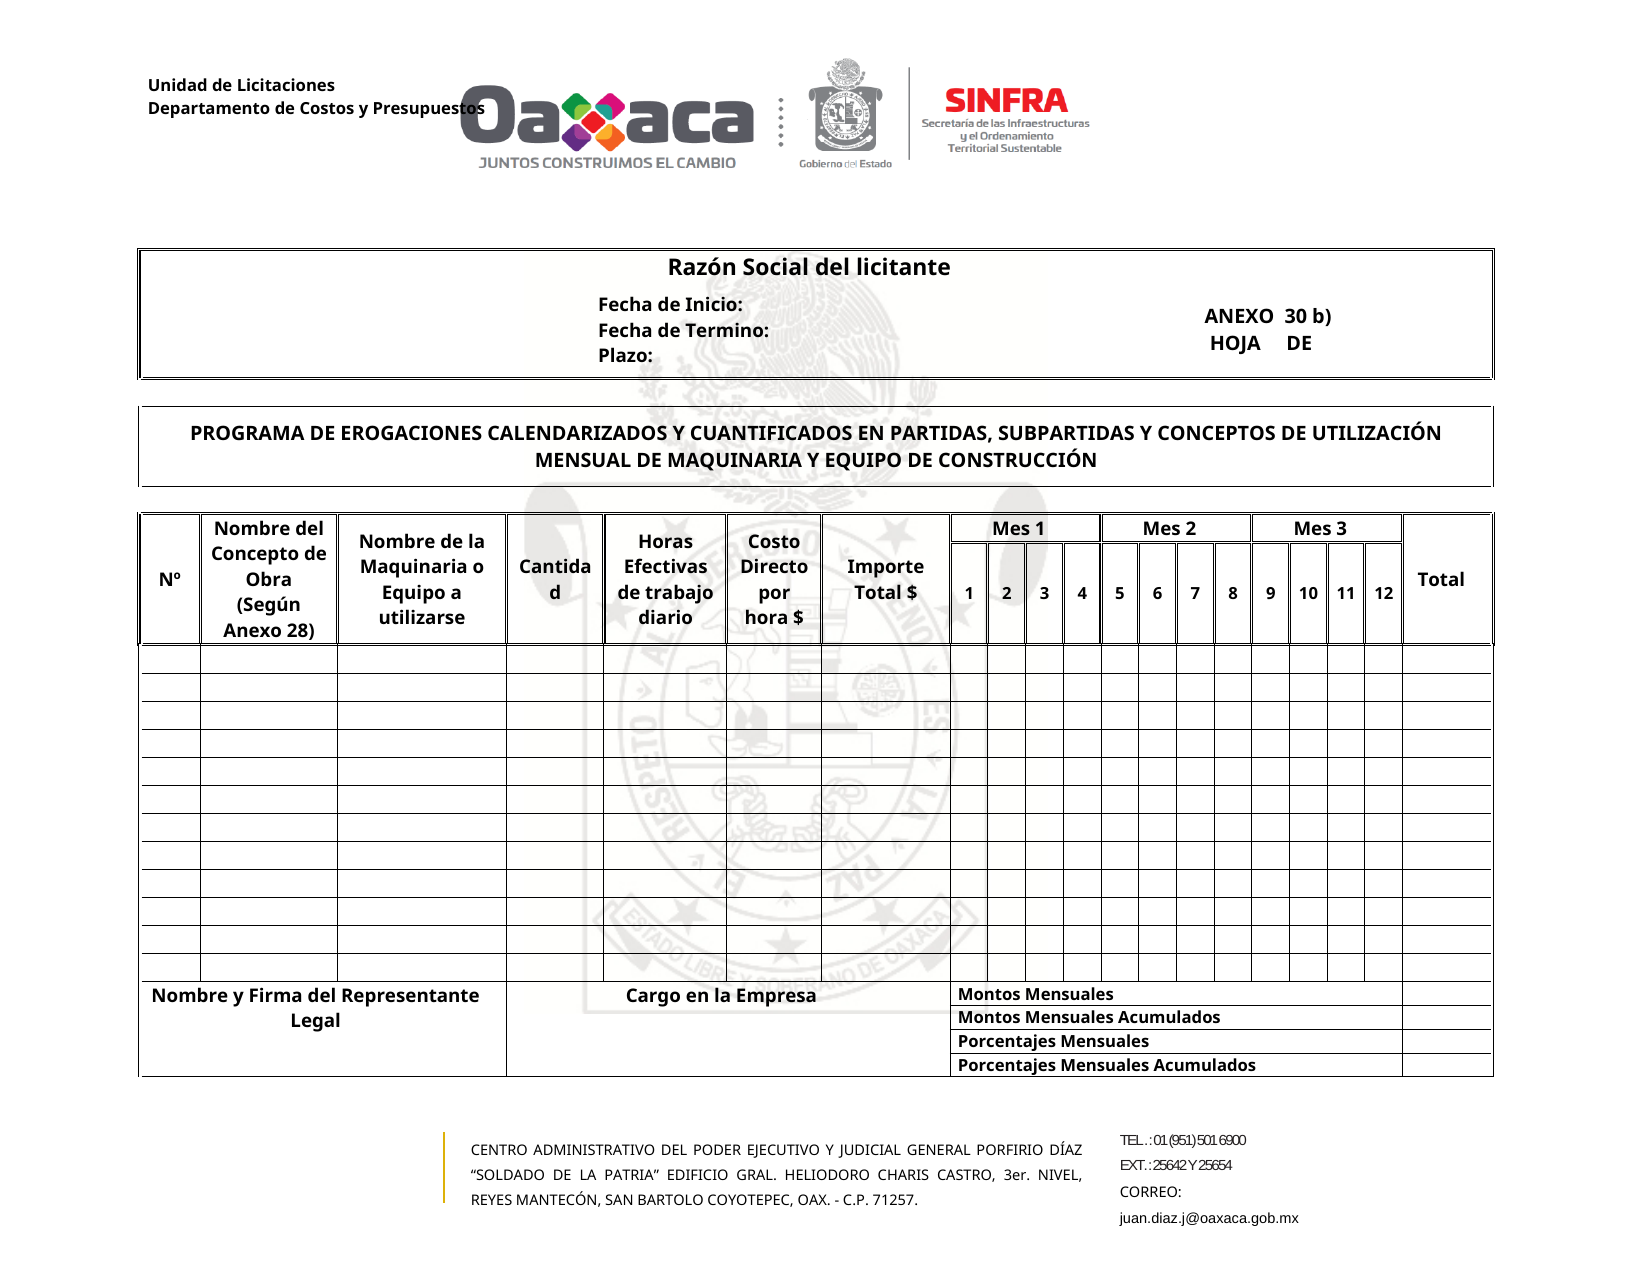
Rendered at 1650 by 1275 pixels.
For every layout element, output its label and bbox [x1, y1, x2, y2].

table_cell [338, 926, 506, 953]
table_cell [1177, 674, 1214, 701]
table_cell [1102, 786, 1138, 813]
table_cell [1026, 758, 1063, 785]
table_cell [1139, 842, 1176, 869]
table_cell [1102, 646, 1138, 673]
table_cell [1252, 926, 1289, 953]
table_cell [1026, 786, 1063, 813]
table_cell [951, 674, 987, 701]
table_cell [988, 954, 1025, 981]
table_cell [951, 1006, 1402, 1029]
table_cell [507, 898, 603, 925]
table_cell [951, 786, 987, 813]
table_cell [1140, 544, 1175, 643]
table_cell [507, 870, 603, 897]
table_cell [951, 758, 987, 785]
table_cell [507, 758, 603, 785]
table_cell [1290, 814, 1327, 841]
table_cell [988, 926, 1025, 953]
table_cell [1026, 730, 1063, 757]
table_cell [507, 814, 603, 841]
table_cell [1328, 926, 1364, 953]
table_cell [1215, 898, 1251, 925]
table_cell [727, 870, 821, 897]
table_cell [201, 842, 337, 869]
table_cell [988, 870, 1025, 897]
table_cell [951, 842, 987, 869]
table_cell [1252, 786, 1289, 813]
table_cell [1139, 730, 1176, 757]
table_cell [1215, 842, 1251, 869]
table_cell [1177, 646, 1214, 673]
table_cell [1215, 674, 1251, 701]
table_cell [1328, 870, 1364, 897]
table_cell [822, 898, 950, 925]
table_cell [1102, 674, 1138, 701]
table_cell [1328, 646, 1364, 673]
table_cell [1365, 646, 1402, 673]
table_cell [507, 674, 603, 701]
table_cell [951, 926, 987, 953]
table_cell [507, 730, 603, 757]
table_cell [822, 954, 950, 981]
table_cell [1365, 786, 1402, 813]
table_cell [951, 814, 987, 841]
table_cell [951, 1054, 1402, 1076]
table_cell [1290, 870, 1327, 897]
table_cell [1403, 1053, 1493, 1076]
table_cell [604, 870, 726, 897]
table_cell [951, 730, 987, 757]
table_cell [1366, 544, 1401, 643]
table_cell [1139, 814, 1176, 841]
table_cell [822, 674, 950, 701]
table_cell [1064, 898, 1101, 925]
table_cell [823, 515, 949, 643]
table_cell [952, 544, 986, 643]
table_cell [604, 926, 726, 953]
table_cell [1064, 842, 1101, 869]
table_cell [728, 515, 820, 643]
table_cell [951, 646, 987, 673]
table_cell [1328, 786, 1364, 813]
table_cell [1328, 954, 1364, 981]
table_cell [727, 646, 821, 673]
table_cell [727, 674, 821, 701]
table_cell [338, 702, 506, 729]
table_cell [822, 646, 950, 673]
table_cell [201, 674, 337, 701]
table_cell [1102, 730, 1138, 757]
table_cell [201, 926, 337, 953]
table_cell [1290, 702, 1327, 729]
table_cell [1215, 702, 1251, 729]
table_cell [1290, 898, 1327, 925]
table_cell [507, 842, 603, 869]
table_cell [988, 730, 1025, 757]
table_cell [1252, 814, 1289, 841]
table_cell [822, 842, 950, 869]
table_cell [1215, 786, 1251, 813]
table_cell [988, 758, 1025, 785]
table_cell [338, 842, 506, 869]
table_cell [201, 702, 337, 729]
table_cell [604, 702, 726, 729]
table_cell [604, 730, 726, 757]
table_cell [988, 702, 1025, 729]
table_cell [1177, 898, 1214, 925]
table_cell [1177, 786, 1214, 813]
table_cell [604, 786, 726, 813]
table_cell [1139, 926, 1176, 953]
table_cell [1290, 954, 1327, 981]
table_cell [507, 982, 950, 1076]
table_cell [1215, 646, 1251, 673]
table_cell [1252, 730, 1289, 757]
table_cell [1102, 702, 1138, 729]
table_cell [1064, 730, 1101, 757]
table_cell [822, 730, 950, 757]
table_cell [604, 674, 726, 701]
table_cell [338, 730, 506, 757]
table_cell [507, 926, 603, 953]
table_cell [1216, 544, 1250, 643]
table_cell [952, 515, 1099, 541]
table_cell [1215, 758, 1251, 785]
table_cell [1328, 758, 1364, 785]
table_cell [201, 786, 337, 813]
picture [420, 49, 1122, 178]
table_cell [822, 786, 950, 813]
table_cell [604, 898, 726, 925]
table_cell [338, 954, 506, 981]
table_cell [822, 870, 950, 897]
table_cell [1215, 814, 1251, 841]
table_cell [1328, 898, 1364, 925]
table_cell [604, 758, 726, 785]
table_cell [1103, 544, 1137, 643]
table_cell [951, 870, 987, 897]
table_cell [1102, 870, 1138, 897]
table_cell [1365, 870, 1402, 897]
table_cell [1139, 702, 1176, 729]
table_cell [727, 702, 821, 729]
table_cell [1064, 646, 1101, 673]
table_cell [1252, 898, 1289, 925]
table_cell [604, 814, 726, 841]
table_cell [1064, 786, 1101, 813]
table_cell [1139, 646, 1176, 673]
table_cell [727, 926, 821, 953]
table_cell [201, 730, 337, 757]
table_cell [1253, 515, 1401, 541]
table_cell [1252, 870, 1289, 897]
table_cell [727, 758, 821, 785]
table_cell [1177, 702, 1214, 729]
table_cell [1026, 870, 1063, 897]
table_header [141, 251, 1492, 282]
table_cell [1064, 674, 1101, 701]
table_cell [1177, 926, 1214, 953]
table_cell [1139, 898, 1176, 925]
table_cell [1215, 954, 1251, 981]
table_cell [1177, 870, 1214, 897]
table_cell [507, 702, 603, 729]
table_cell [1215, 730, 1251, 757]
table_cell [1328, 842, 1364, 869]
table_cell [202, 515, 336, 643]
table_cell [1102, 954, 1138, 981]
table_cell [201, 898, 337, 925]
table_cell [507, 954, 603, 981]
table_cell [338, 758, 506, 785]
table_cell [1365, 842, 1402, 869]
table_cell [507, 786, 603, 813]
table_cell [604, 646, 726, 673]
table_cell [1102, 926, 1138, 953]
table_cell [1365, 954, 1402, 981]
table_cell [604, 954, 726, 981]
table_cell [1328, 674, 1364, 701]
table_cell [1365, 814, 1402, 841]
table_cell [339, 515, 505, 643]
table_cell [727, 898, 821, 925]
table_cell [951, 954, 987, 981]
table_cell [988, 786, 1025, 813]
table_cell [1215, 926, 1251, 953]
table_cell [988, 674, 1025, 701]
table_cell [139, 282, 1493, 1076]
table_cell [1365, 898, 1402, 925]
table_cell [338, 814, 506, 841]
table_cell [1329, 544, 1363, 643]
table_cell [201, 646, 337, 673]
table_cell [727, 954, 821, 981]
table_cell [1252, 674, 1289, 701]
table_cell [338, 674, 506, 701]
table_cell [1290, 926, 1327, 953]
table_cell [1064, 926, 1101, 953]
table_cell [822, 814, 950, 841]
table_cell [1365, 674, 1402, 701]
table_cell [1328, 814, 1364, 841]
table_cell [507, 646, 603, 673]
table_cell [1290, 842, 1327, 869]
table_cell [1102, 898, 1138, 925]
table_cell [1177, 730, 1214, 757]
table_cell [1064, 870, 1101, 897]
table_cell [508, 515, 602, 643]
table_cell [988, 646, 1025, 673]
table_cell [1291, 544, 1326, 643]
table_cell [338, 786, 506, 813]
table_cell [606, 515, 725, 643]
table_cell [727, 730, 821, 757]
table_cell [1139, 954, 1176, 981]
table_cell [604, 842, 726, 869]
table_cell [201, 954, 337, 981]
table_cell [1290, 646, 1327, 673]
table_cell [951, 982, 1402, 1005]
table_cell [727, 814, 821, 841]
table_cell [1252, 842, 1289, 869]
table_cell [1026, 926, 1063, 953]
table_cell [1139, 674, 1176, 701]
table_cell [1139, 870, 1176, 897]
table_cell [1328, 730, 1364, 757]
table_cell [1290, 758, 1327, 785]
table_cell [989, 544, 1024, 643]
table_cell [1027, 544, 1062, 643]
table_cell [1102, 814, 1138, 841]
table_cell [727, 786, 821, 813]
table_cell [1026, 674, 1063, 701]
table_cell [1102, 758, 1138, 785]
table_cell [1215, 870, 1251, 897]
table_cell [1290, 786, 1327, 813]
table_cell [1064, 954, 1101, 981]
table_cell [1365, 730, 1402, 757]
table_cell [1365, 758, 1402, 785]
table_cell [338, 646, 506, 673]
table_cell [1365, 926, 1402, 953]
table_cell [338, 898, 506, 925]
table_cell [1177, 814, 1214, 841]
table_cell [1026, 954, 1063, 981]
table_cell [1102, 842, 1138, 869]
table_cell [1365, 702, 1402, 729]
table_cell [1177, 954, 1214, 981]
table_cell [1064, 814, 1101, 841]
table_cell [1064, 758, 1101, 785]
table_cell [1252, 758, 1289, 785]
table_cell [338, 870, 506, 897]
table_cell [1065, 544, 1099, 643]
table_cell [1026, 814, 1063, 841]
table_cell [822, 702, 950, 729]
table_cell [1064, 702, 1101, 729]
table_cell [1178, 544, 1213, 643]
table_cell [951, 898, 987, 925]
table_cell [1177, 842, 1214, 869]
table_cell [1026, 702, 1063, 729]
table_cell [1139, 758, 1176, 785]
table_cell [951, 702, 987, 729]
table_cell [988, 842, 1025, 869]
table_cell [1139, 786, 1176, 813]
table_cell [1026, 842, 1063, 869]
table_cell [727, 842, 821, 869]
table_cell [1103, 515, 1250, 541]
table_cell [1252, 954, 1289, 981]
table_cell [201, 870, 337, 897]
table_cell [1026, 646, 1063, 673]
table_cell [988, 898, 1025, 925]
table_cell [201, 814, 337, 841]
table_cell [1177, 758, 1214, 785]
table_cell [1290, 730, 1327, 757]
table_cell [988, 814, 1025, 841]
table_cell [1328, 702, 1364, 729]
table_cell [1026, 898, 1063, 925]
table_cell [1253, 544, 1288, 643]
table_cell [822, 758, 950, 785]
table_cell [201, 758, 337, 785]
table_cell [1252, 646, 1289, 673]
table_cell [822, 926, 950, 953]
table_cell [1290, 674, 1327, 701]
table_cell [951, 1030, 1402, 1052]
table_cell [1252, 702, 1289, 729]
